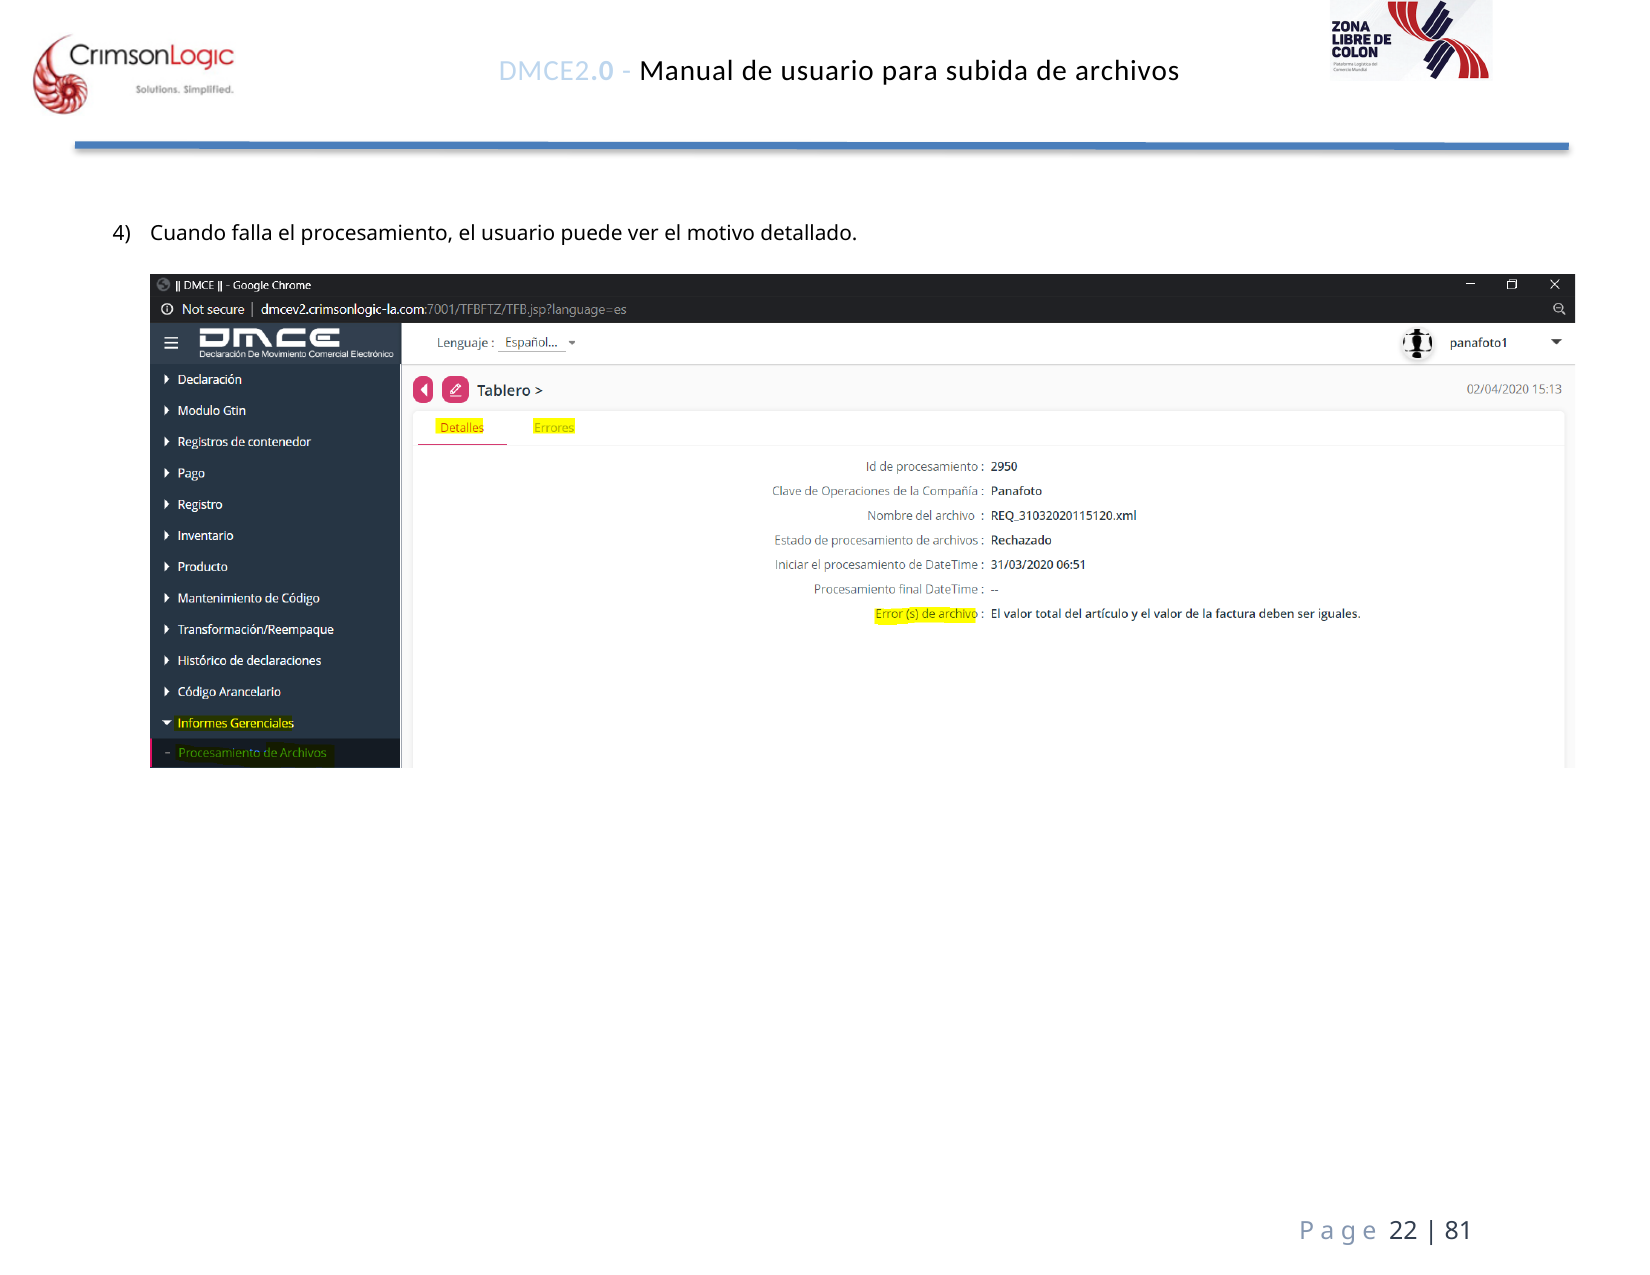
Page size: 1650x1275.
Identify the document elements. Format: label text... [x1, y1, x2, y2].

picture [150, 274, 1575, 768]
picture [30, 32, 237, 116]
picture [1329, 0, 1493, 81]
